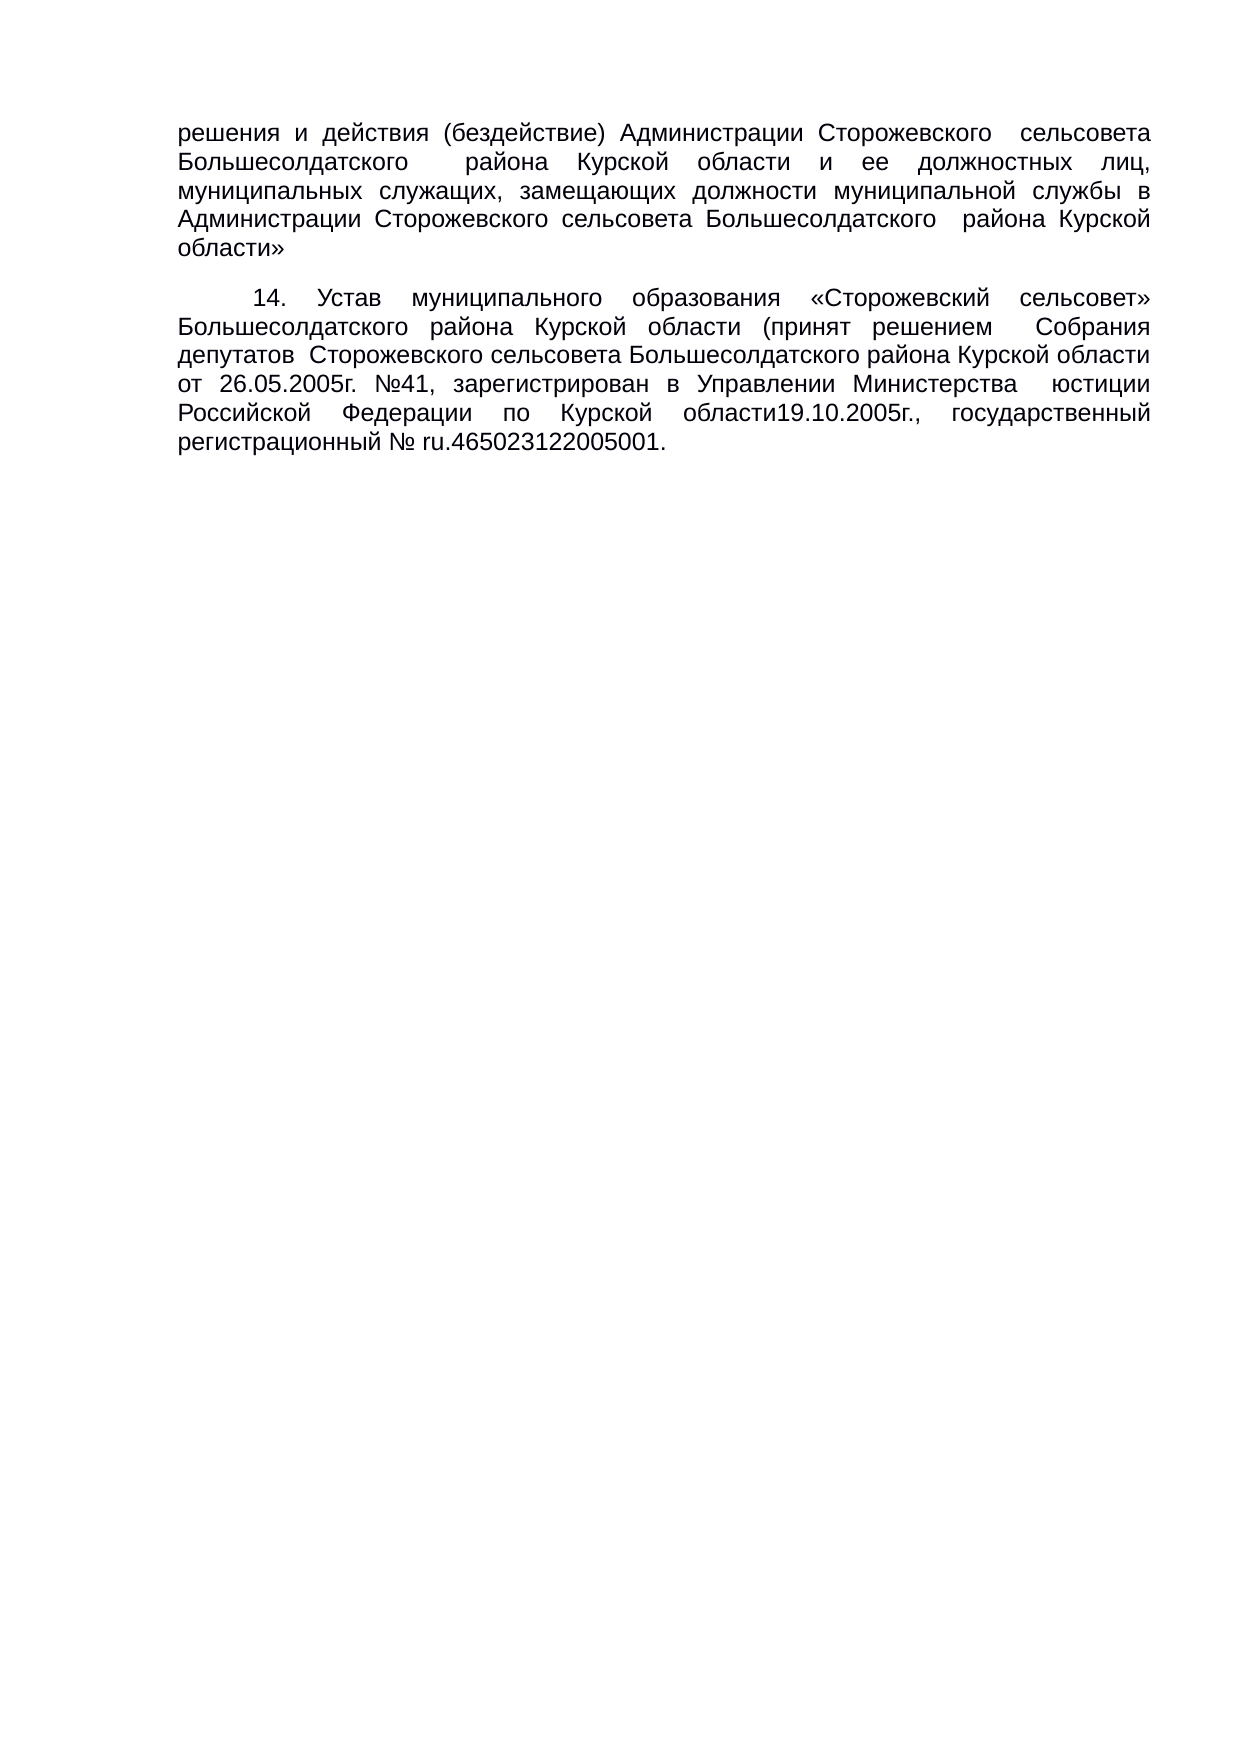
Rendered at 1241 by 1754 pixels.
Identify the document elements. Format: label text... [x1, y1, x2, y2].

text 14. Устав муниципального образования «Сторожевский сельсовет» Большесолдатского района Курской области (принят решением Собрания депутатов Сторожевского сельсовета Большесолдатского района Курской области от 26.05.2005г. №41, зарегистрирован в Управлении Министерства юстиции Российской Федерации по Курской области19.10.2005г., государственный регистрационный № ru.465023122005001. [177, 283, 1152, 455]
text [177, 118, 1152, 262]
